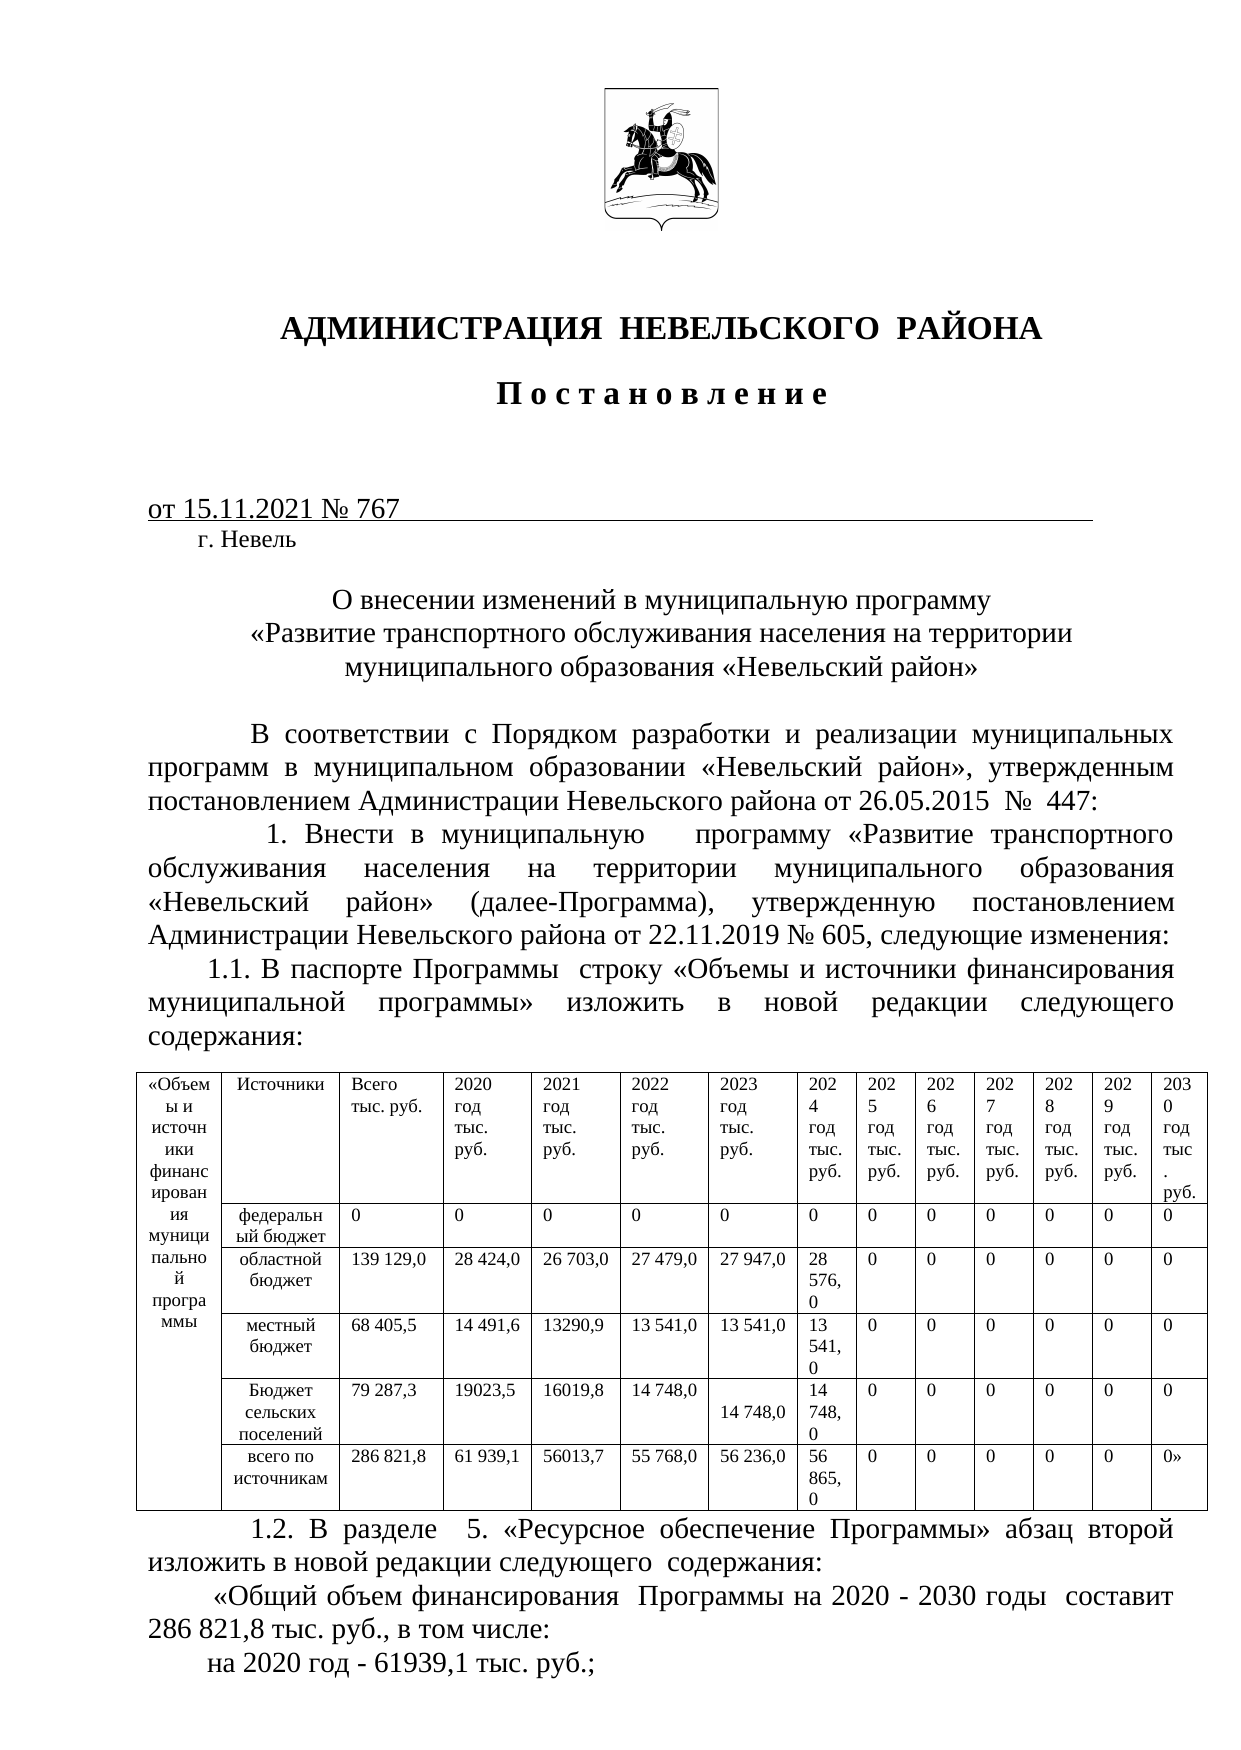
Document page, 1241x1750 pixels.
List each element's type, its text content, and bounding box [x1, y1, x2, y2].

table_cell всего по источникам [222, 1445, 339, 1510]
table_cell 0 [1152, 1204, 1207, 1247]
text «Общий объем финансирования Программы на 2020 - 2030 годы составит 286 821,8 тыс. руб., в том числе: [148, 1578, 1175, 1645]
table_cell 0 [916, 1314, 974, 1378]
table_header 2024 год тыс. руб. [798, 1073, 856, 1203]
table_header 2021 год тыс. руб. [532, 1073, 620, 1203]
table_cell 0 [709, 1204, 797, 1247]
table_cell 28 576,0 [798, 1248, 856, 1312]
text 1.2. В разделе 5. «Ресурсное обеспечение Программы» абзац второй изложить в новой редакции следующего содержания: [148, 1511, 1175, 1578]
text «Развитие транспортного обслуживания населения на территории [148, 615, 1175, 649]
table_cell 27 479,0 [621, 1248, 708, 1312]
table_cell 0 [1034, 1204, 1092, 1247]
table_header 2028 год тыс. руб. [1034, 1073, 1092, 1203]
table_header 2029 год тыс. руб. [1093, 1073, 1151, 1203]
table_cell 0 [340, 1204, 443, 1247]
table_header Всего тыс. руб. [340, 1073, 443, 1203]
table_cell 0 [975, 1248, 1033, 1312]
text 1. Внести в муниципальную программу «Развитие транспортного обслуживания населения на территории муниципального образования «Невельский район» (далее-Программа), утвержденную постановлением Администрации Невельского района от 22.11.2019 № 605, следующие изменения: [148, 817, 1175, 951]
table_cell 0 [1152, 1379, 1207, 1444]
table_header 2023 год тыс. руб. [709, 1073, 797, 1203]
text 1.1. В паспорте Программы строку «Объемы и источники финансирования муниципальной программы» изложить в новой редакции следующего содержания: [148, 951, 1175, 1051]
table_cell 0 [1093, 1248, 1151, 1312]
table_cell 0 [857, 1314, 915, 1378]
table_cell 13 541,0 [621, 1314, 708, 1378]
table_cell 0 [857, 1379, 915, 1444]
table_cell 0» [1152, 1445, 1207, 1510]
picture [604, 88, 719, 231]
table_header «Объемы и источники финансирования муниципальной программы [137, 1073, 221, 1510]
table_cell 0 [857, 1445, 915, 1510]
text от 15.11.2021 № 767 [148, 491, 1175, 524]
table_cell Бюджет сельских поселений [222, 1379, 339, 1444]
table_cell 0 [857, 1204, 915, 1247]
table_cell 0 [975, 1445, 1033, 1510]
table_header 2025 год тыс. руб. [857, 1073, 915, 1203]
table_cell 0 [1152, 1314, 1207, 1378]
table_cell 0 [1152, 1248, 1207, 1312]
table_header 2026 год тыс. руб. [916, 1073, 974, 1203]
table_cell 0 [916, 1445, 974, 1510]
text г. Невель [148, 524, 1175, 553]
table_cell 0 [621, 1204, 708, 1247]
table_cell 14 491,6 [444, 1314, 531, 1378]
table_cell 14 748,0 [709, 1379, 797, 1444]
table_cell 0 [1034, 1314, 1092, 1378]
table_cell 14 748,0 [798, 1379, 856, 1444]
table_cell 0 [444, 1204, 531, 1247]
table_cell федеральный бюджет [222, 1204, 339, 1247]
table_cell 0 [1093, 1204, 1151, 1247]
table_cell 55 768,0 [621, 1445, 708, 1510]
text АДМИНИСТРАЦИЯ НЕВЕЛЬСКОГО РАЙОНА [148, 308, 1175, 347]
table_cell местный бюджет [222, 1314, 339, 1378]
table_cell 0 [1034, 1248, 1092, 1312]
table_cell 56 236,0 [709, 1445, 797, 1510]
subtitle П о с т а н о в л е н и е [148, 373, 1175, 411]
table_cell 0 [916, 1248, 974, 1312]
table_cell 0 [916, 1379, 974, 1444]
table_cell 286 821,8 [340, 1445, 443, 1510]
table_cell областной бюджет [222, 1248, 339, 1312]
table_cell 0 [532, 1204, 620, 1247]
table_cell 0 [1093, 1379, 1151, 1444]
table_cell 68 405,5 [340, 1314, 443, 1378]
table_cell 0 [857, 1248, 915, 1312]
text на 2020 год - 61939,1 тыс. руб.; [148, 1645, 1175, 1678]
text муниципального образования «Невельский район» [148, 649, 1175, 682]
table_cell 139 129,0 [340, 1248, 443, 1312]
text В соответствии с Порядком разработки и реализации муниципальных программ в муниципальном образовании «Невельский район», утвержденным постановлением Администрации Невельского района от 26.05.2015 № 447: [148, 716, 1175, 817]
table_cell 26 703,0 [532, 1248, 620, 1312]
table_cell 0 [975, 1204, 1033, 1247]
table_cell 0 [975, 1314, 1033, 1378]
table_header 2030 год тыс. руб. [1152, 1073, 1207, 1203]
table_cell 0 [1034, 1445, 1092, 1510]
table_header Источники [222, 1073, 339, 1203]
text О внесении изменений в муниципальную программу [148, 582, 1175, 615]
table_cell 27 947,0 [709, 1248, 797, 1312]
table_cell 0 [798, 1204, 856, 1247]
table_cell 0 [1093, 1314, 1151, 1378]
table_cell 61 939,1 [444, 1445, 531, 1510]
table_cell 56013,7 [532, 1445, 620, 1510]
table_cell 13 541,0 [709, 1314, 797, 1378]
table_cell 0 [1093, 1445, 1151, 1510]
table_cell 13290,9 [532, 1314, 620, 1378]
table_cell 0 [975, 1379, 1033, 1444]
table_cell 13 541,0 [798, 1314, 856, 1378]
table_cell 0 [1034, 1379, 1092, 1444]
table_cell 28 424,0 [444, 1248, 531, 1312]
table_cell 0 [916, 1204, 974, 1247]
table_cell 56 865,0 [798, 1445, 856, 1510]
table_cell 14 748,0 [621, 1379, 708, 1444]
table_cell 79 287,3 [340, 1379, 443, 1444]
table_cell 16019,8 [532, 1379, 620, 1444]
table_header 2027 год тыс. руб. [975, 1073, 1033, 1203]
table_header 2022 год тыс. руб. [621, 1073, 708, 1203]
table_header 2020 год тыс. руб. [444, 1073, 531, 1203]
table_cell 19023,5 [444, 1379, 531, 1444]
